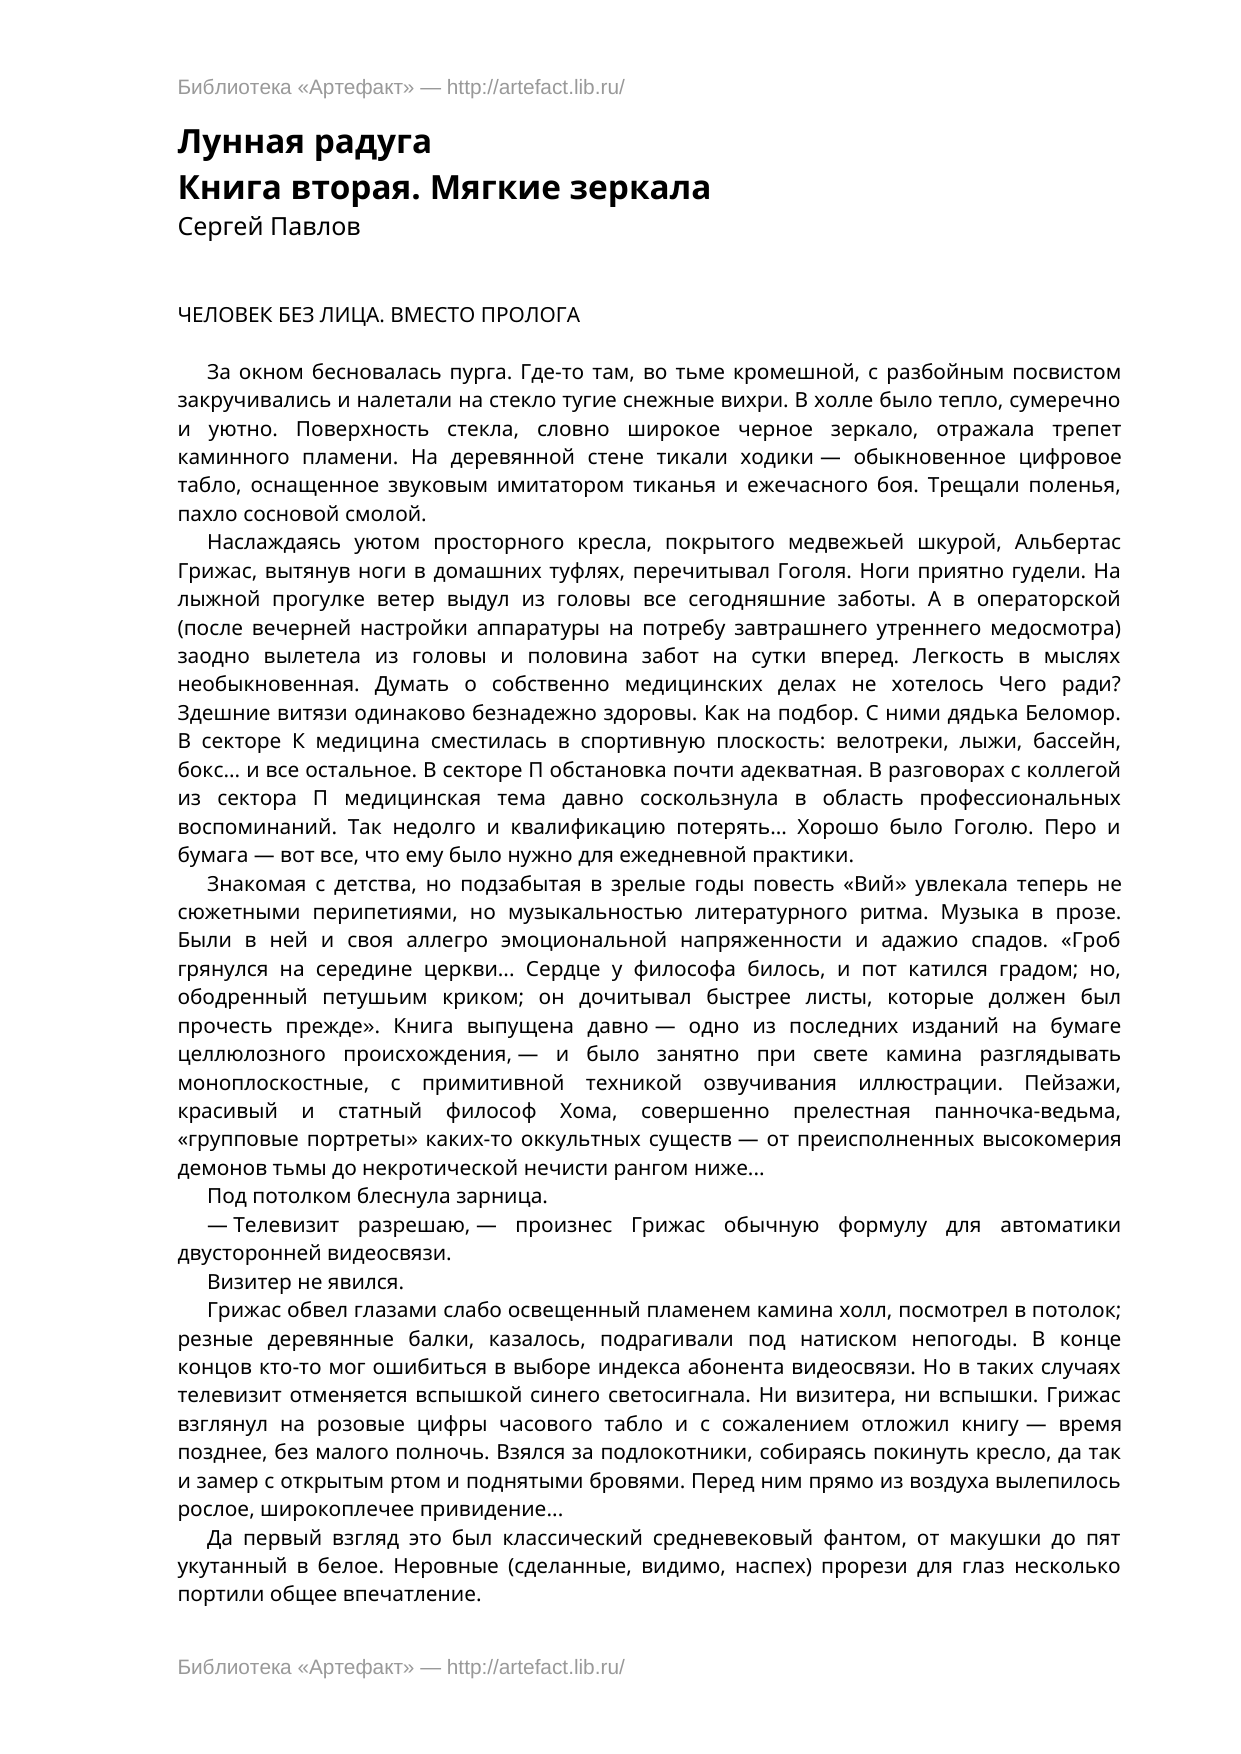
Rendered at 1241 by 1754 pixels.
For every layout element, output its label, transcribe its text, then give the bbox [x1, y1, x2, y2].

text ЧЕЛОВЕК БЕЗ ЛИЦА. ВМЕСТО ПРОЛОГА [177, 300, 1122, 328]
text Под потолком блеснула зарница. [177, 1181, 1122, 1210]
text — Телевизит разрешаю, — произнес Грижас обычную формулу для автоматики двусторонней видеосвязи. [177, 1210, 1122, 1267]
text Да первый взгляд это был классический средневековый фантом, от макушки до пят укутанный в белое. Неровные (сделанные, видимо, наспех) прорези для глаз несколько портили общее впечатление. [177, 1523, 1122, 1608]
text Книга вторая. Мягкие зеркала [177, 163, 1122, 209]
text Лунная радуга [177, 118, 1122, 163]
subtitle Сергей Павлов [177, 209, 1122, 243]
text За окном бесновалась пурга. Где-то там, во тьме кромешной, с разбойным посвистом закручивались и налетали на стекло тугие снежные вихри. В холле было тепло, сумеречно и уютно. Поверхность стекла, словно широкое черное зеркало, отражала трепет каминного пламени. На деревянной стене тикали ходики — обыкновенное цифровое табло, оснащенное звуковым имитатором тиканья и ежечасного боя. Трещали поленья, пахло сосновой смолой. [177, 357, 1122, 527]
text Наслаждаясь уютом просторного кресла, покрытого медвежьей шкурой, Альбертас Грижас, вытянув ноги в домашних туфлях, перечитывал Гоголя. Ноги приятно гудели. На лыжной прогулке ветер выдул из головы все сегодняшние заботы. А в операторской (после вечерней настройки аппаратуры на потребу завтрашнего утреннего медосмотра) заодно вылетела из головы и половина забот на сутки вперед. Легкость в мыслях необыкновенная. Думать о собственно медицинских делах не хотелось Чего ради? Здешние витязи одинаково безнадежно здоровы. Как на подбор. С ними дядька Беломор. В секторе К медицина сместилась в спортивную плоскость: велотреки, лыжи, бассейн, бокс... и все остальное. В секторе П обстановка почти адекватная. В разговорах с коллегой из сектора П медицинская тема давно соскользнула в область профессиональных воспоминаний. Так недолго и квалификацию потерять... Хорошо было Гоголю. Перо и бумага — вот все, что ему было нужно для ежедневной практики. [177, 527, 1122, 869]
text Грижас обвел глазами слабо освещенный пламенем камина холл, посмотрел в потолок; резные деревянные балки, казалось, подрагивали под натиском непогоды. В конце концов кто-то мог ошибиться в выборе индекса абонента видеосвязи. Но в таких случаях телевизит отменяется вспышкой синего светосигнала. Ни визитера, ни вспышки. Грижас взглянул на розовые цифры часового табло и с сожалением отложил книгу — время позднее, без малого полночь. Взялся за подлокотники, собираясь покинуть кресло, да так и замер с открытым ртом и поднятыми бровями. Перед ним прямо из воздуха вылепилось рослое, широкоплечее привидение... [177, 1295, 1122, 1523]
text Знакомая с детства, но подзабытая в зрелые годы повесть «Вий» увлекала теперь не сюжетными перипетиями, но музыкальностью литературного ритма. Музыка в прозе. Были в ней и своя аллегро эмоциональной напряженности и адажио спадов. «Гроб грянулся на середине церкви... Сердце у философа билось, и пот катился градом; но, ободренный петушьим криком; он дочитывал быстрее листы, которые должен был прочесть прежде». Книга выпущена давно — одно из последних изданий на бумаге целлюлозного происхождения, — и было занятно при свете камина разглядывать моноплоскостные, с примитивной техникой озвучивания иллюстрации. Пейзажи, красивый и статный философ Хома, совершенно прелестная панночка-ведьма, «групповые портреты» каких-то оккультных существ — от преисполненных высокомерия демонов тьмы до некротической нечисти рангом ниже... [177, 869, 1122, 1181]
text Визитер не явился. [177, 1267, 1122, 1295]
